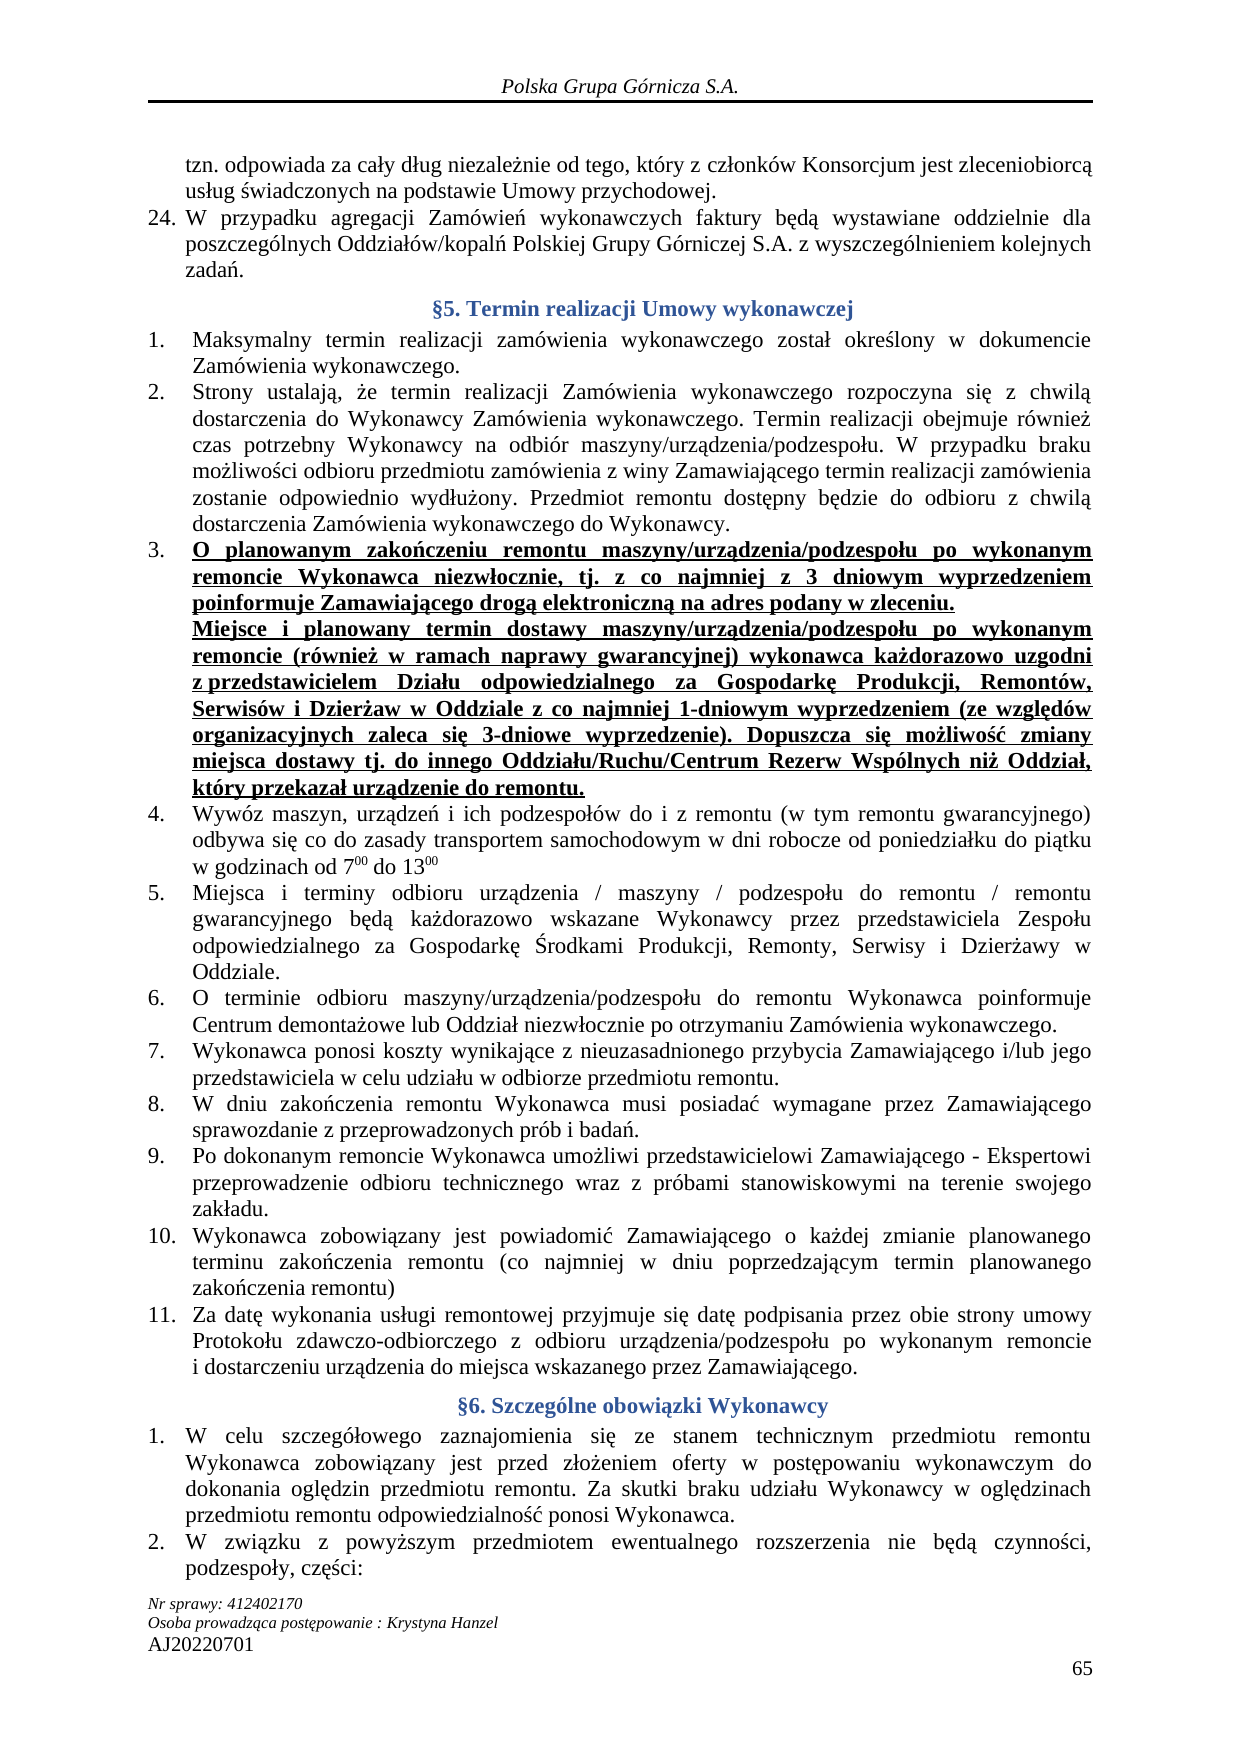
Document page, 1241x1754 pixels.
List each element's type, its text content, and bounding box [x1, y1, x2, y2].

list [148, 151, 1093, 204]
subtitle §6. Szczególne obowiązki Wykonawcy [193, 1392, 1093, 1419]
list Maksymalny termin realizacji zamówienia wykonawczego został określony w dokumencie Zamówienia wykonawczego. [148, 326, 1093, 378]
list Miejsca i terminy odbioru urządzenia / maszyny / podzespołu do remontu / remontu gwarancyjnego będą każdorazowo wskazane Wykonawcy przez przedstawiciela Zespołu odpowiedzialnego za Gospodarkę Środkami Produkcji, Remonty, Serwisy i Dzierżawy w Oddziale. [148, 879, 1093, 984]
list Po dokonanym remoncie Wykonawca umożliwi przedstawicielowi Zamawiającego - Ekspertowi przeprowadzenie odbioru technicznego wraz z próbami stanowiskowymi na terenie swojego zakładu. [148, 1143, 1093, 1222]
list Strony ustalają, że termin realizacji Zamówienia wykonawczego rozpoczyna się z chwilą dostarczenia do Wykonawcy Zamówienia wykonawczego. Termin realizacji obejmuje również czas potrzebny Wykonawcy na odbiór maszyny/urządzenia/podzespołu. W przypadku braku możliwości odbioru przedmiotu zamówienia z winy Zamawiającego termin realizacji zamówienia zostanie odpowiednio wydłużony. Przedmiot remontu dostępny będzie do odbioru z chwilą dostarczenia Zamówienia wykonawczego do Wykonawcy. [148, 378, 1093, 536]
list Wykonawca zobowiązany jest powiadomić Zamawiającego o każdej zmianie planowanego terminu zakończenia remontu (co najmniej w dniu poprzedzającym termin planowanego zakończenia remontu) [148, 1222, 1093, 1301]
list W dniu zakończenia remontu Wykonawca musi posiadać wymagane przez Zamawiającego sprawozdanie z przeprowadzonych prób i badań. [148, 1090, 1093, 1143]
subtitle §5. Termin realizacji Umowy wykonawczej [193, 295, 1093, 322]
list W związku z powyższym przedmiotem ewentualnego rozszerzenia nie będą czynności, podzespoły, części: [148, 1528, 1093, 1581]
list W przypadku agregacji Zamówień wykonawczych faktury będą wystawiane oddzielnie dla poszczególnych Oddziałów/kopalń Polskiej Grupy Górniczej S.A. z wyszczególnieniem kolejnych zadań. [148, 204, 1093, 283]
text Miejsce i planowany termin dostawy maszyny/urządzenia/podzespołu po wykonanym remoncie (również w ramach naprawy gwarancyjnej) wykonawca każdorazowo uzgodni z przedstawicielem Działu odpowiedzialnego za Gospodarkę Produkcji, Remontów, Serwisów i Dzierżaw w Oddziale z co najmniej 1-dniowym wyprzedzeniem (ze względów organizacyjnych zaleca się 3-dniowe wyprzedzenie). Dopuszcza się możliwość zmiany miejsca dostawy tj. do innego Oddziału/Ruchu/Centrum Rezerw Wspólnych niż Oddział, który przekazał urządzenie do remontu. [192, 745, 1093, 800]
list W celu szczegółowego zaznajomienia się ze stanem technicznym przedmiotu remontu Wykonawca zobowiązany jest przed złożeniem oferty w postępowaniu wykonawczym do dokonania oględzin przedmiotu remontu. Za skutki braku udziału Wykonawcy w oględzinach przedmiotu remontu odpowiedzialność ponosi Wykonawca. [148, 1422, 1093, 1528]
list O terminie odbioru maszyny/urządzenia/podzespołu do remontu Wykonawca poinformuje Centrum demontażowe lub Oddział niezwłocznie po otrzymaniu Zamówienia wykonawczego. [148, 984, 1093, 1037]
list O planowanym zakończeniu remontu maszyny/urządzenia/podzespołu po wykonanym remoncie Wykonawca niezwłocznie, tj. z co najmniej z 3 dniowym wyprzedzeniem poinformuje Zamawiającego drogą elektroniczną na adres podany w zleceniu. [148, 536, 1093, 616]
list Wywóz maszyn, urządzeń i ich podzespołów do i z remontu (w tym remontu gwarancyjnego) odbywa się co do zasady transportem samochodowym w dni robocze od poniedziałku do piątku w godzinach od 700 do 1300 [148, 800, 1093, 879]
list Za datę wykonania usługi remontowej przyjmuje się datę podpisania przez obie strony umowy Protokołu zdawczo-odbiorczego z odbioru urządzenia/podzespołu po wykonanym remoncie i dostarczeniu urządzenia do miejsca wskazanego przez Zamawiającego. [148, 1301, 1093, 1380]
list Wykonawca ponosi koszty wynikające z nieuzasadnionego przybycia Zamawiającego i/lub jego przedstawiciela w celu udziału w odbiorze przedmiotu remontu. [148, 1037, 1093, 1090]
